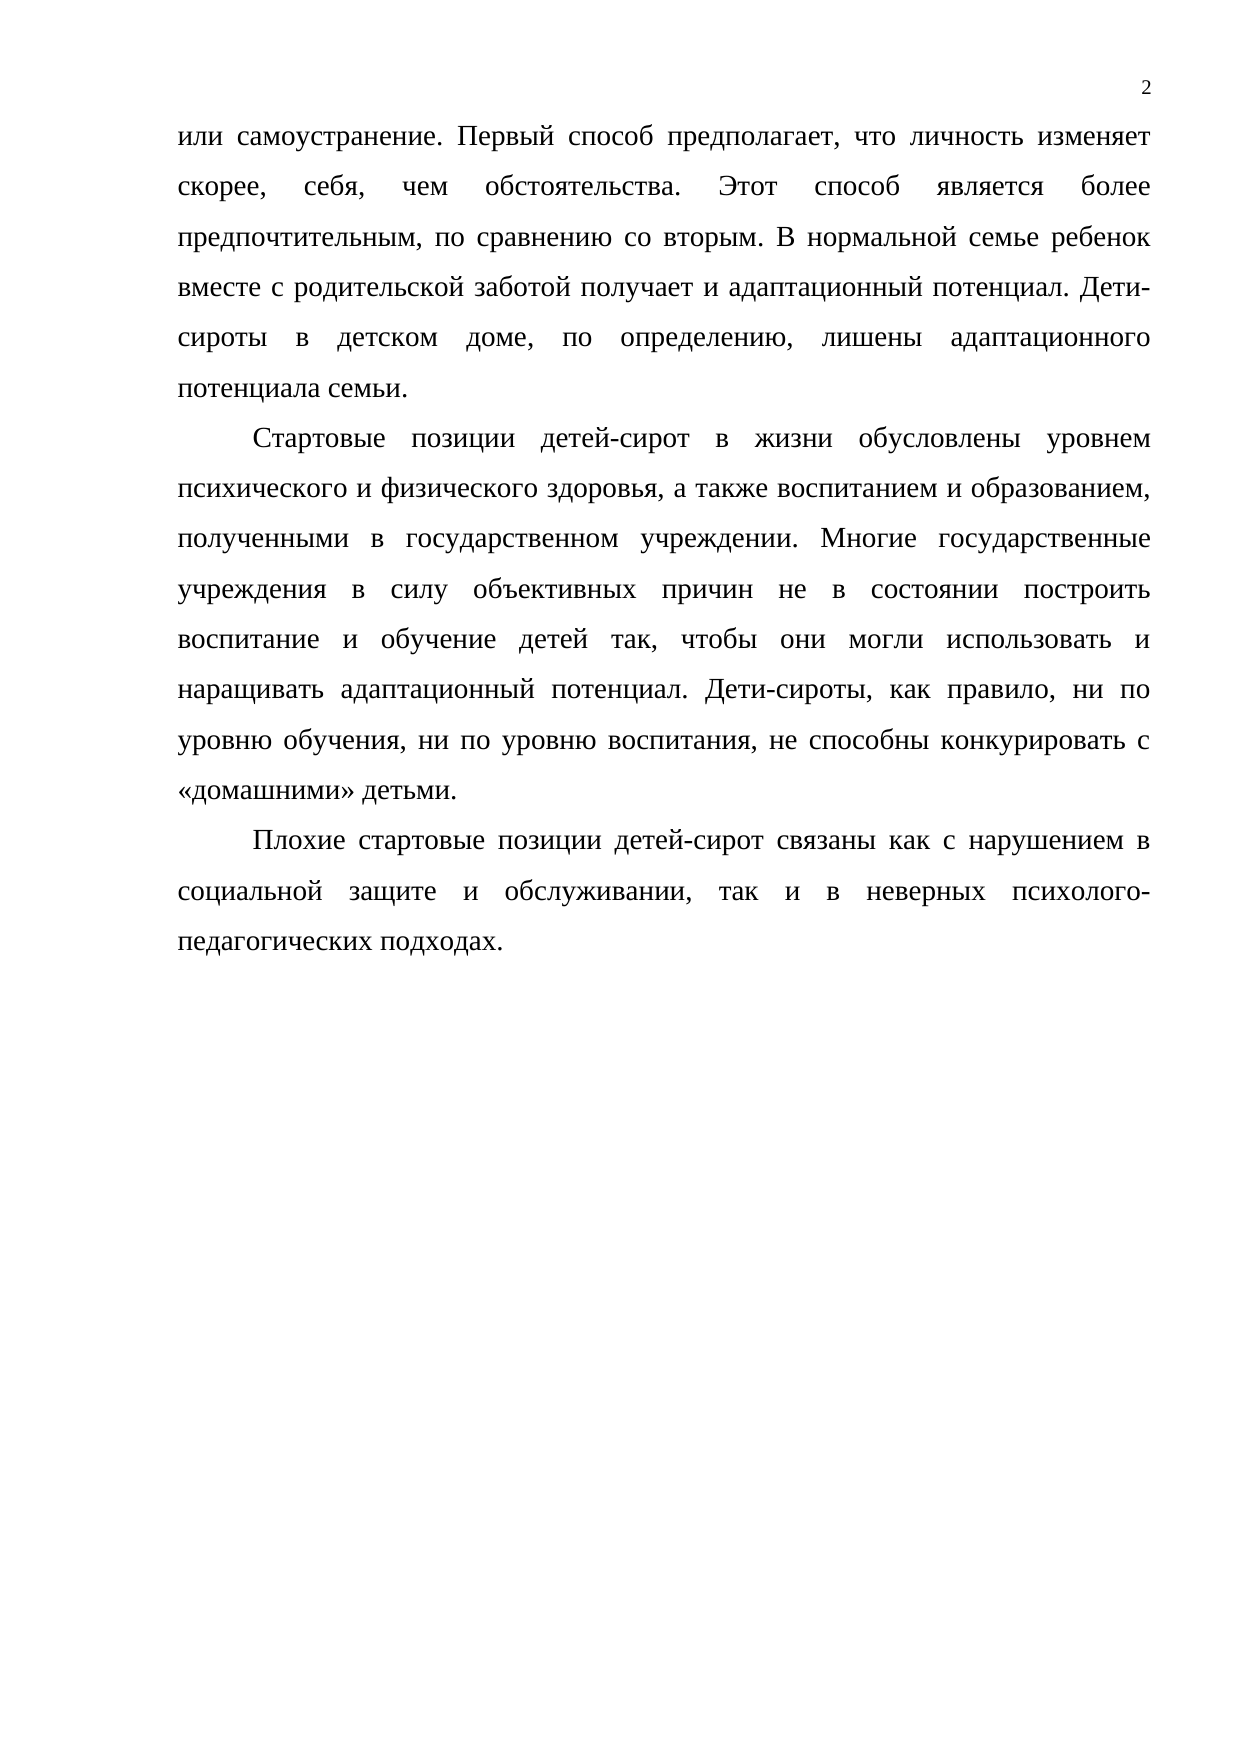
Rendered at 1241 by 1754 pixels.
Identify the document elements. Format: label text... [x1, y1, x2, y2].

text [177, 118, 1152, 403]
text Стартовые позиции детей-сирот в жизни обусловлены уровнем психического и физического здоровья, а также воспитанием и образованием, полученными в государственном учреждении. Многие государственные учреждения в силу объективных причин не в состоянии построить воспитание и обучение детей так, чтобы они могли использовать и наращивать адаптационный потенциал. Дети-сироты, как правило, ни по уровню обучения, ни по уровню воспитания, не способны конкурировать с «домашними» детьми. [177, 420, 1152, 806]
text Плохие стартовые позиции детей-сирот связаны как с нарушением в социальной защите и обслуживании, так и в неверных психолого-педагогических подходах. [177, 822, 1152, 957]
